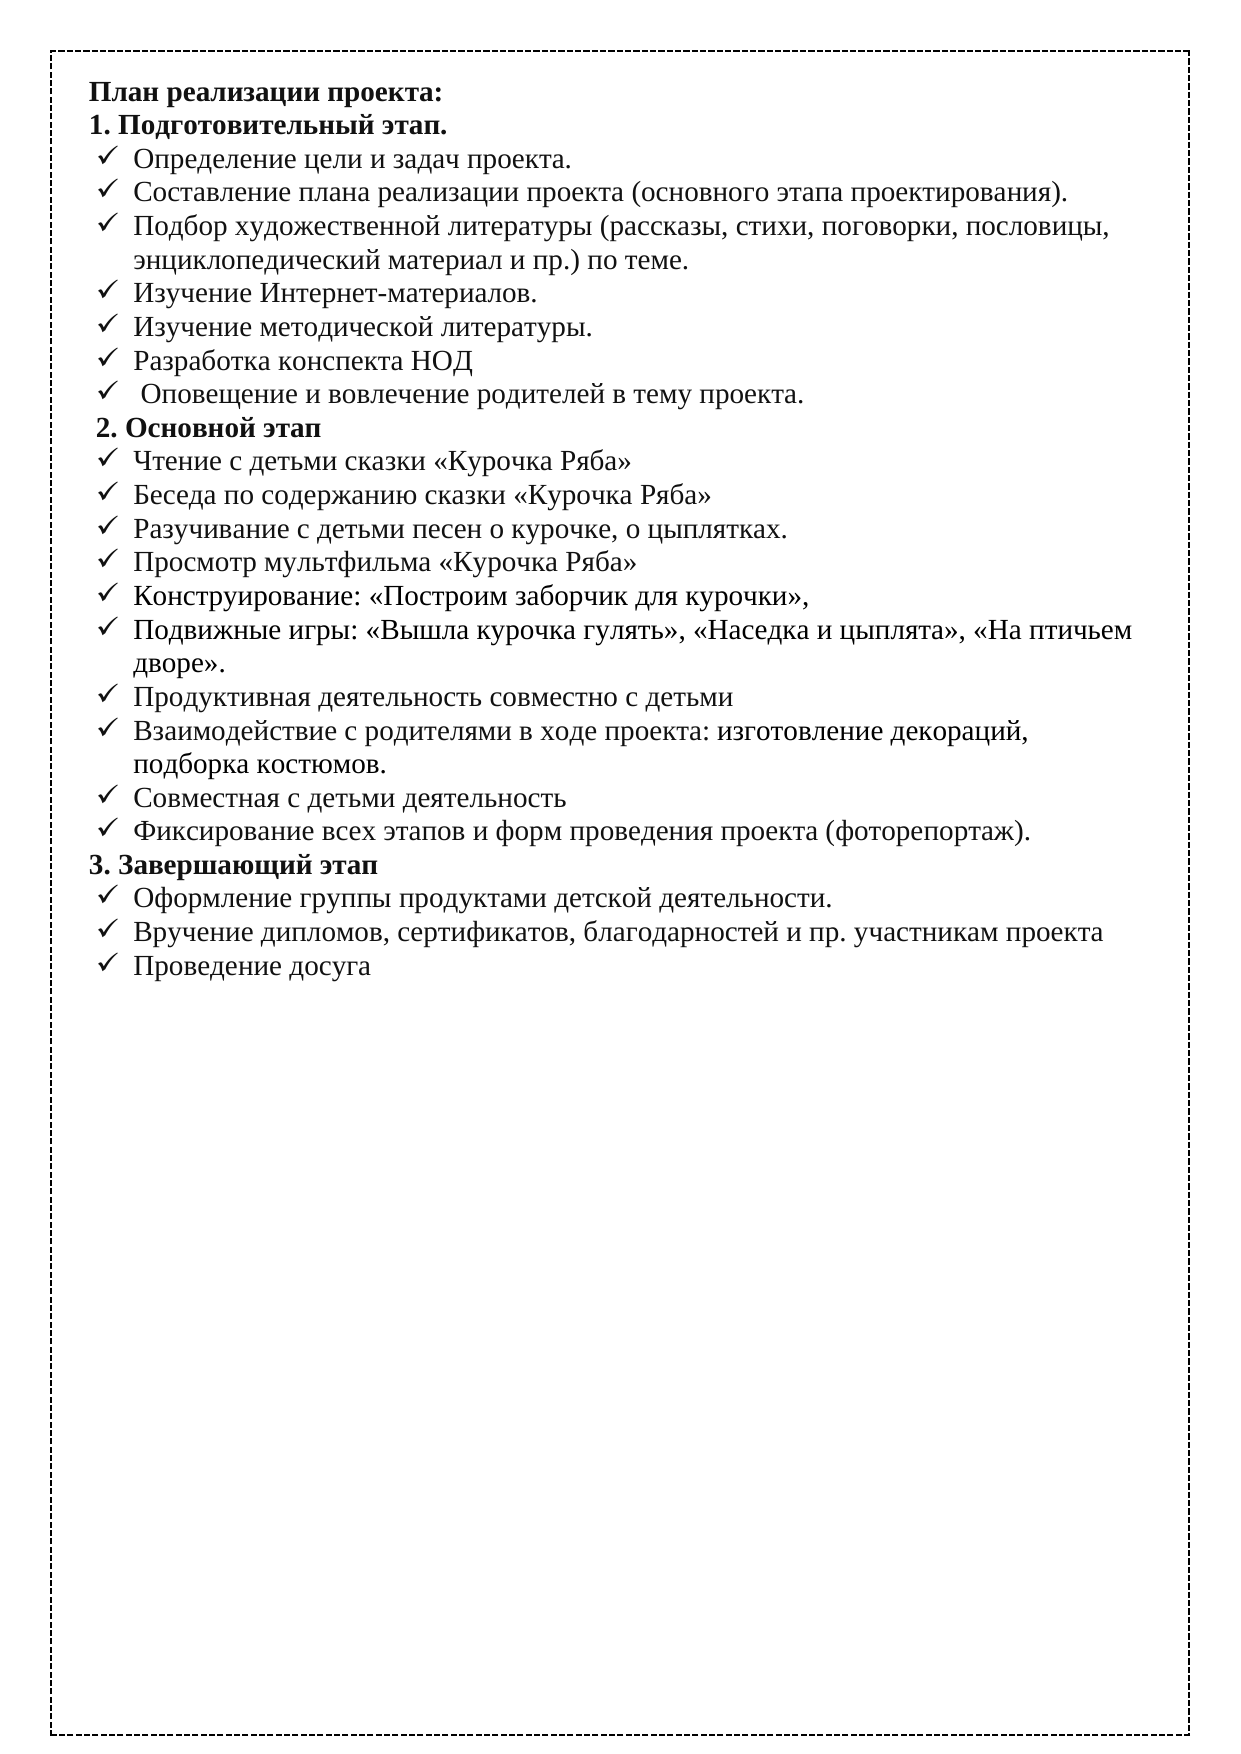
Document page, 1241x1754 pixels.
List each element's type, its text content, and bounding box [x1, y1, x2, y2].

list Взаимодействие с родителями в ходе проекта: изготовление декораций, подборка костюмов. [96, 713, 1152, 780]
list Чтение с детьми сказки «Курочка Ряба» [96, 443, 1152, 477]
list Определение цели и задач проекта. [96, 141, 1152, 174]
list Подвижные игры: «Вышла курочка гулять», «Наседка и цыплята», «На птичьем дворе». [96, 612, 1152, 679]
list Составление плана реализации проекта (основного этапа проектирования). [96, 174, 1152, 208]
list Беседа по содержанию сказки «Курочка Ряба» [96, 477, 1152, 511]
text План реализации проекта: [89, 74, 1152, 107]
text 3. Завершающий этап [89, 847, 1152, 881]
list Продуктивная деятельность совместно с детьми [96, 679, 1152, 713]
list Оповещение и вовлечение родителей в тему проекта. [96, 376, 1152, 410]
list Подбор художественной литературы (рассказы, стихи, поговорки, пословицы, энциклопедический материал и пр.) по теме. [96, 208, 1152, 275]
list Конструирование: «Построим заборчик для курочки», [96, 578, 1152, 612]
list Разработка конспекта НОД [96, 343, 1152, 376]
list Фиксирование всех этапов и форм проведения проекта (фоторепортаж). [96, 813, 1152, 847]
list Вручение дипломов, сертификатов, благодарностей и пр. участникам проекта [96, 914, 1152, 948]
list Разучивание с детьми песен о курочке, о цыплятках. [96, 511, 1152, 544]
list Просмотр мультфильма «Курочка Ряба» [96, 544, 1152, 578]
text 1. Подготовительный этап. [89, 107, 1152, 141]
list Изучение методической литературы. [96, 309, 1152, 343]
text 2. Основной этап [96, 410, 1152, 443]
list Совместная с детьми деятельность [96, 780, 1152, 813]
list Оформление группы продуктами детской деятельности. [96, 881, 1152, 914]
list Изучение Интернет-материалов. [96, 275, 1152, 309]
list Проведение досуга [96, 948, 1152, 982]
